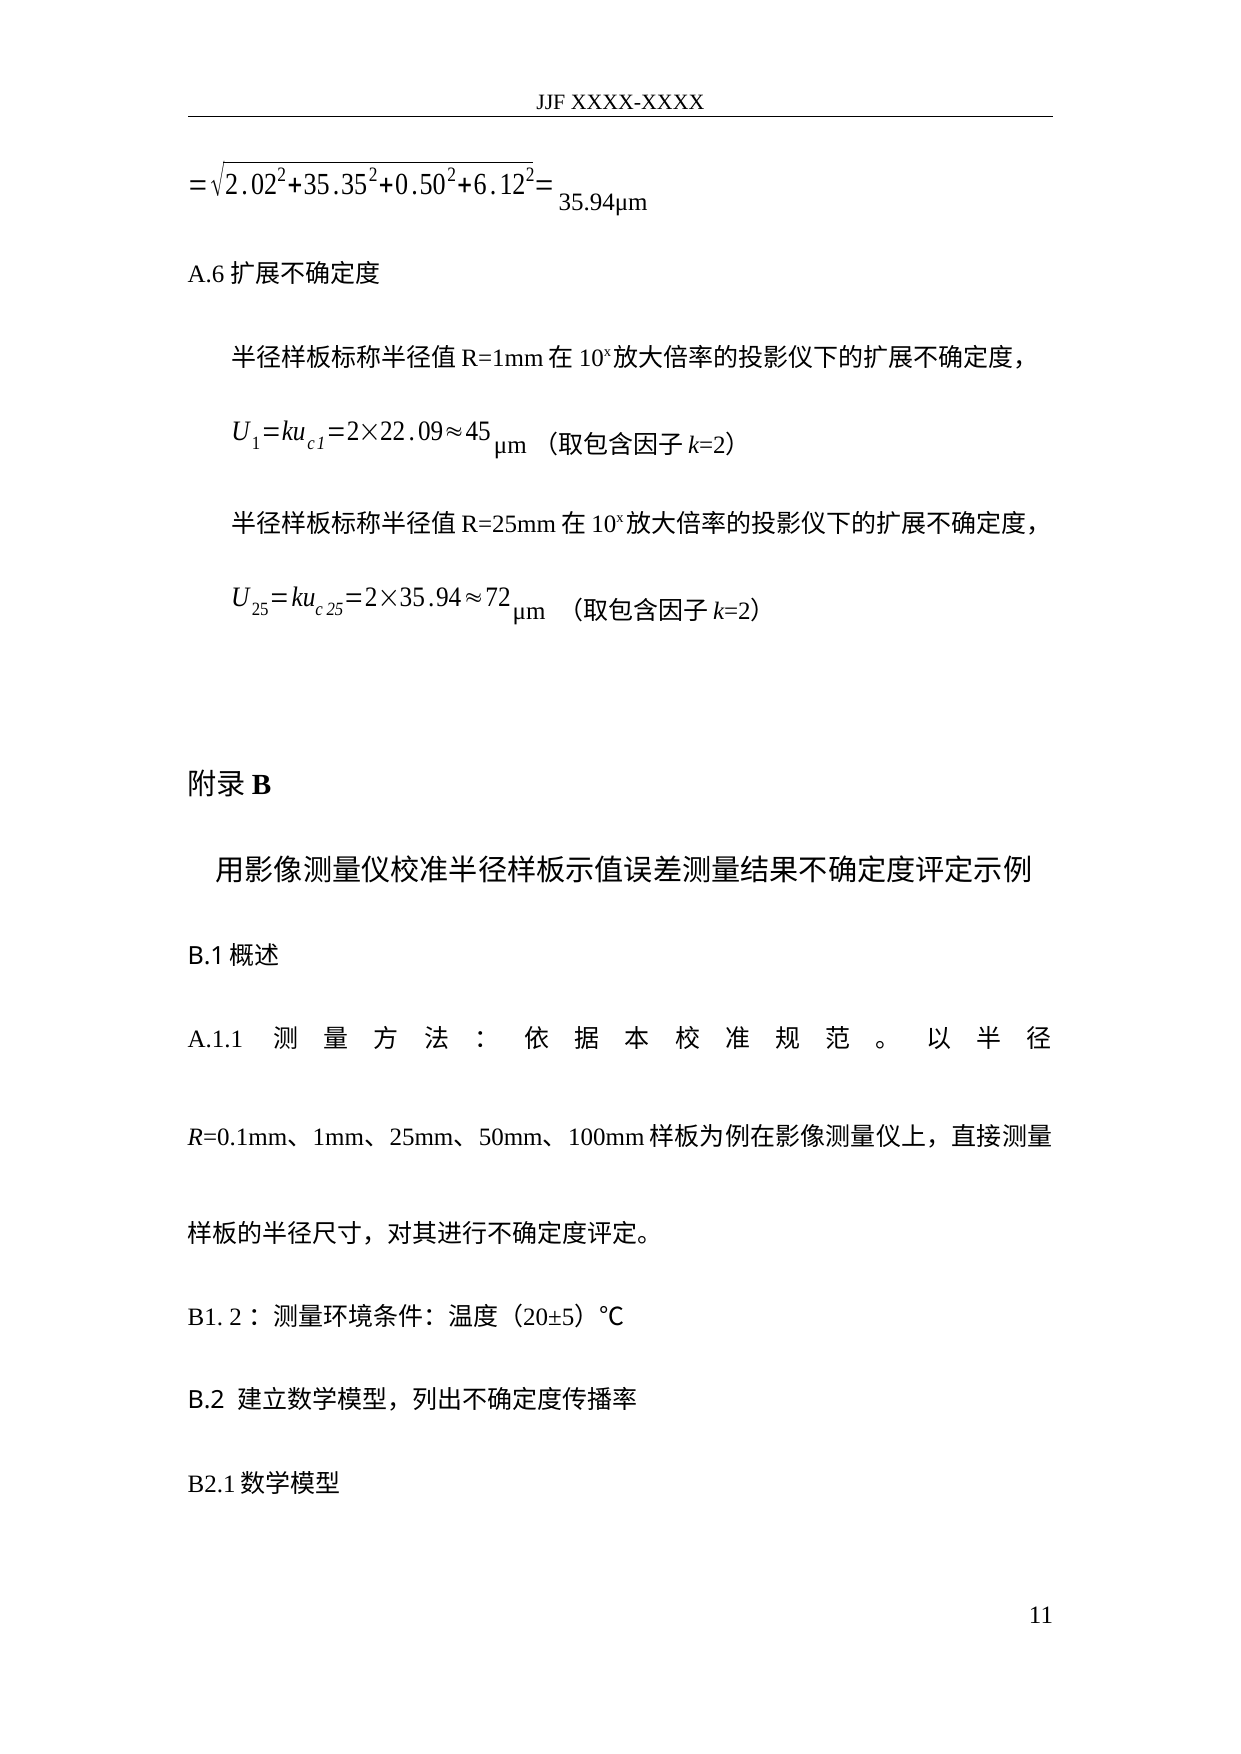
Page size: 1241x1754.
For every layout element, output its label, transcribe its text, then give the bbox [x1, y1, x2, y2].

text μm （取包含因子k=2） [187, 572, 1053, 637]
text B.1概述 [187, 921, 1053, 986]
text B2.1数学模型 [187, 1449, 1053, 1514]
text 半径样板标称半径值R=25mm在10x放大倍率的投影仪下的扩展不确定度， [187, 489, 1053, 554]
text A.6 扩展不确定度 [187, 239, 1053, 304]
text 用影像测量仪校准半径样板示值误差测量结果不确定度评定示例 [187, 835, 1053, 900]
text 半径样板标称半径值R=1mm在10x放大倍率的投影仪下的扩展不确定度， [187, 323, 1053, 388]
text B1. 2 ：测量环境条件：温度（20±5）℃ [187, 1282, 1053, 1347]
text μm （取包含因子k=2） [187, 406, 1053, 471]
text B.2 建立数学模型，列出不确定度传播率 [187, 1366, 1053, 1431]
subtitle 附录B [187, 749, 1053, 814]
text A.1.1测量方法：依据本校准规范。以半径R=0.1mm、1mm、25mm、50mm、100mm样板为例在影像测量仪上，直接测量样板的半径尺寸，对其进行不确定度评定。 [187, 1004, 1053, 1264]
text 35.94μm [187, 160, 1053, 225]
